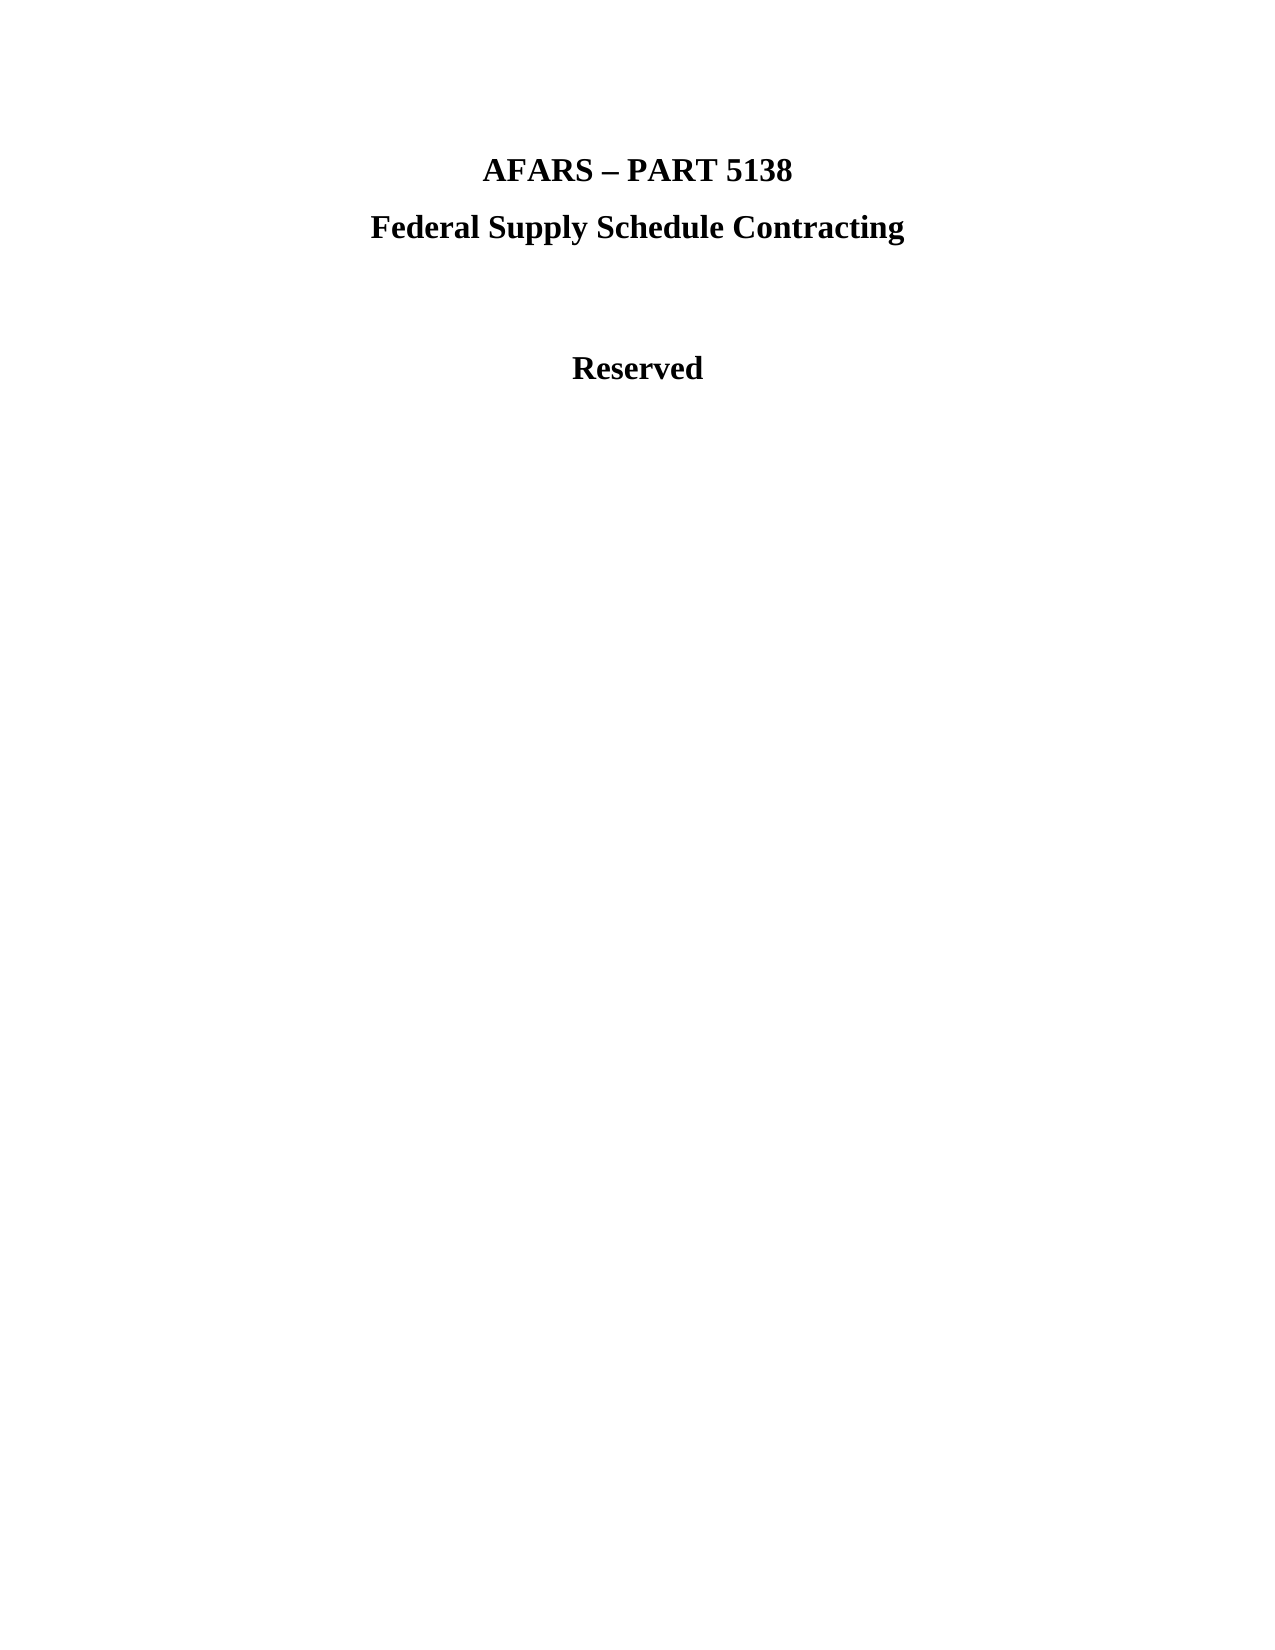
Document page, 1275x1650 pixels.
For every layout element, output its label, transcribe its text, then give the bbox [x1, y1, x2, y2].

subtitle AFARS – PART 5138 Federal Supply Schedule Contracting [150, 150, 1125, 246]
text Reserved [150, 348, 1125, 386]
